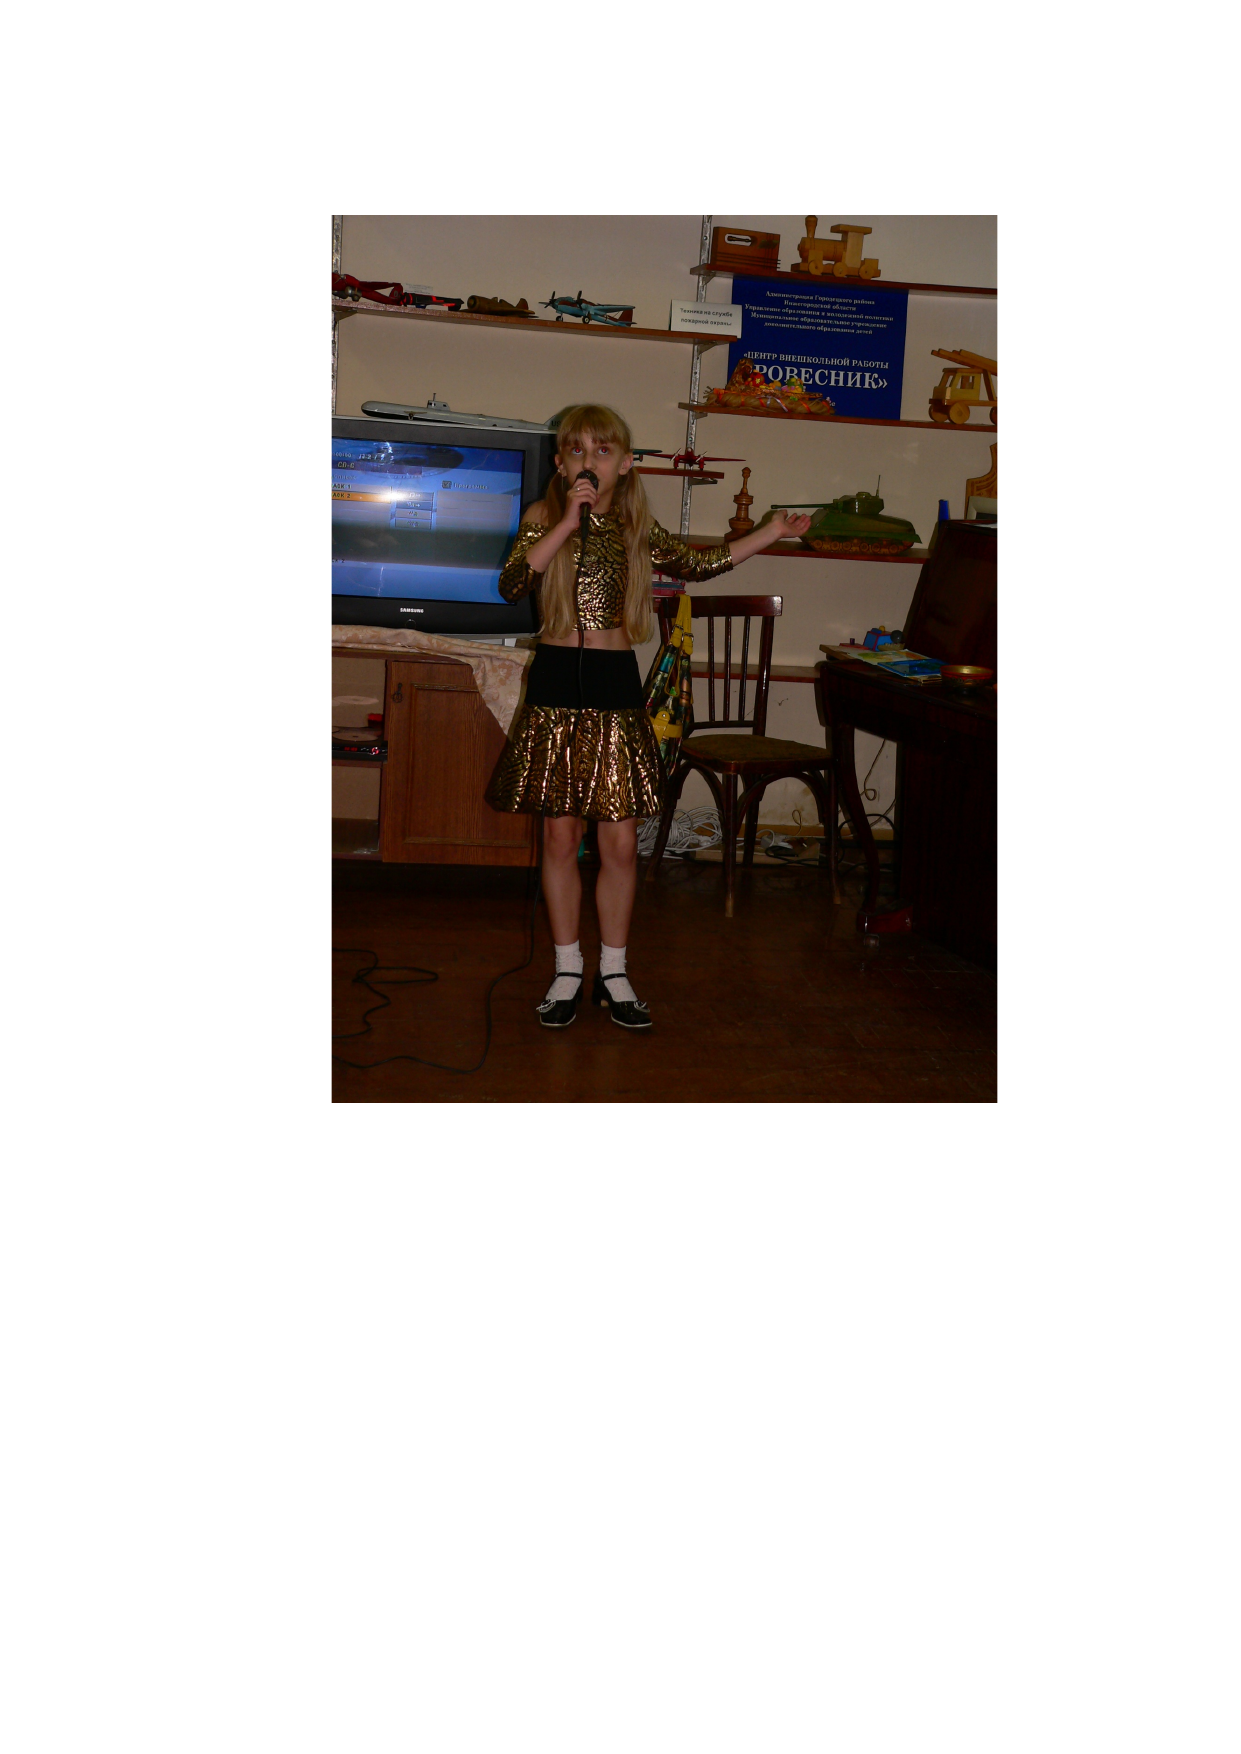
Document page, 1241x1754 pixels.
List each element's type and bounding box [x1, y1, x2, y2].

picture [331, 215, 998, 1103]
